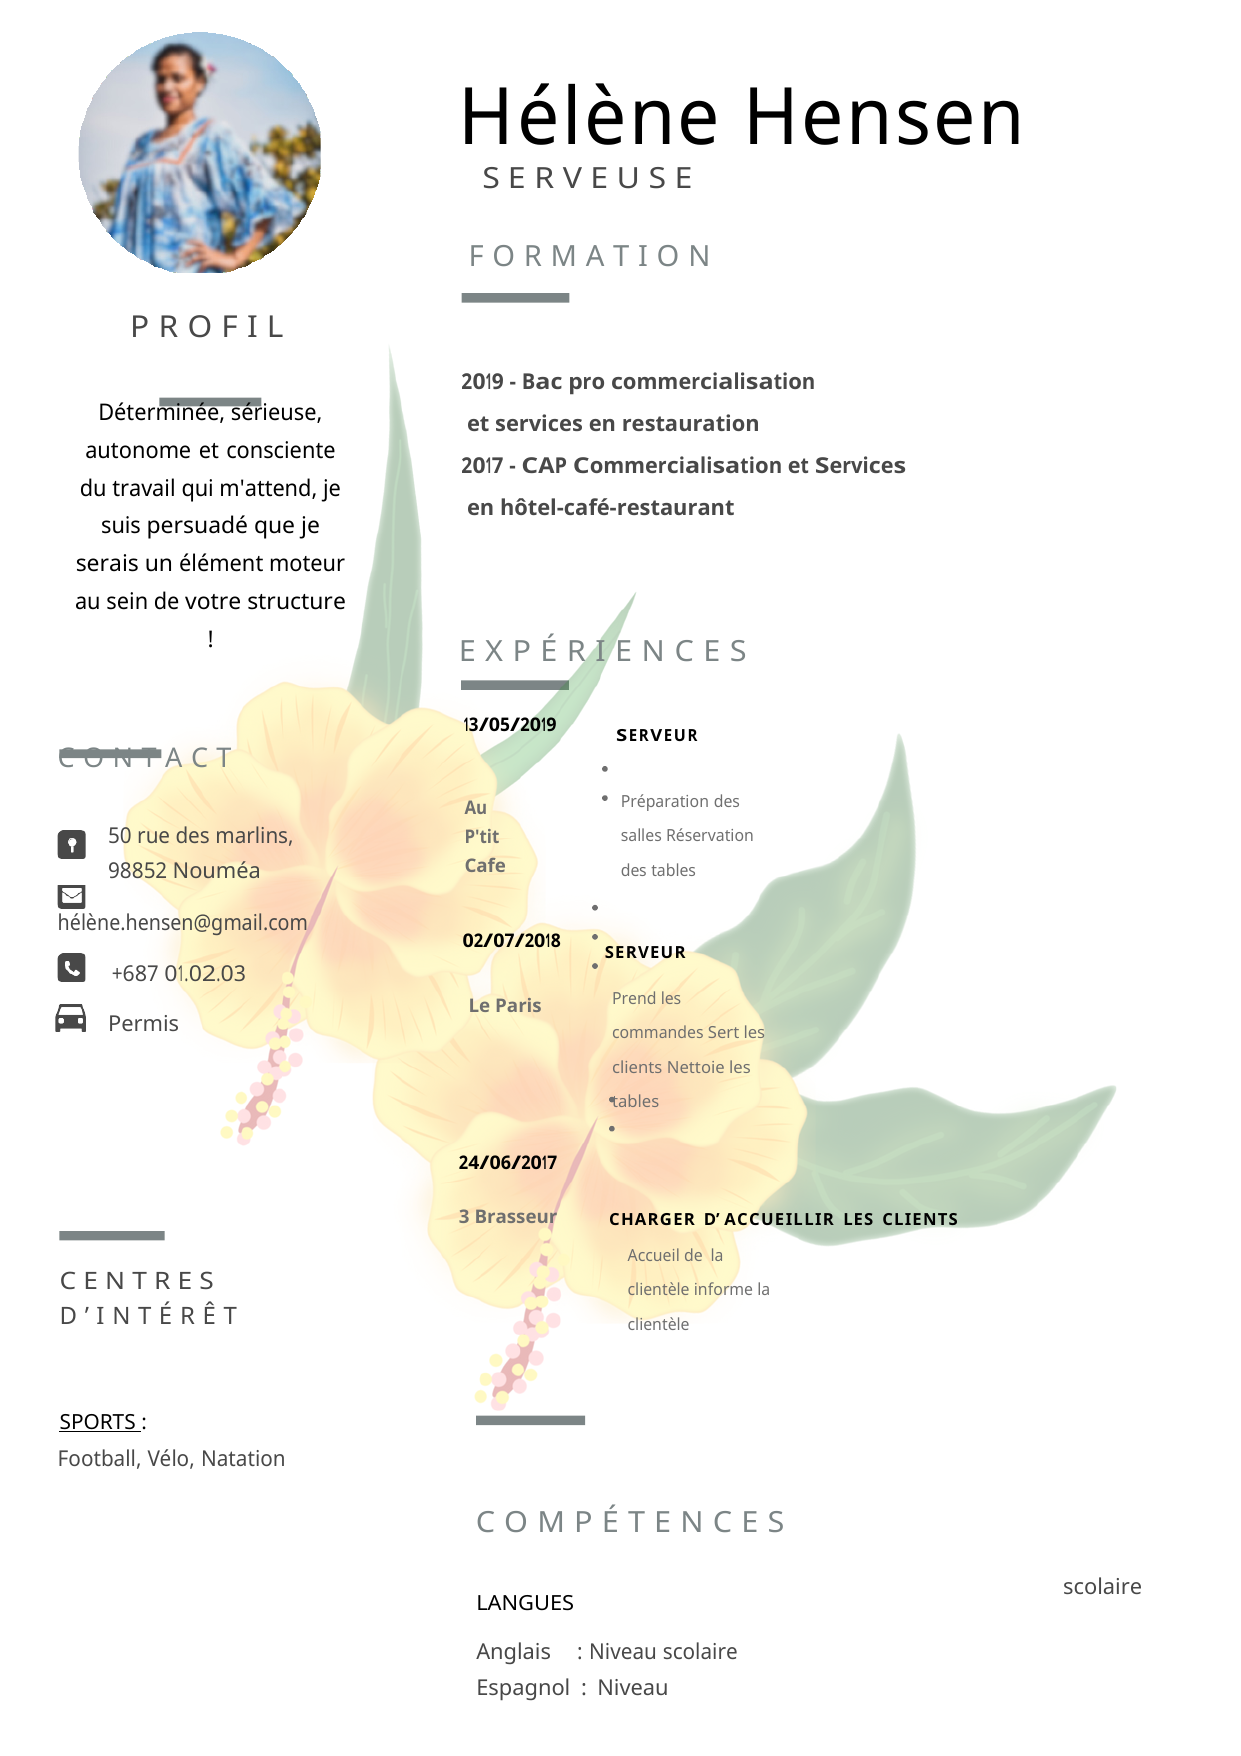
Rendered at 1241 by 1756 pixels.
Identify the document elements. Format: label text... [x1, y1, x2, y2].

text Anglais : Niveau scolaire Espagnol : Niveau scolaire [476, 1636, 742, 1702]
text +687 01.02.03 [57, 954, 357, 988]
text C O N T A C T [57, 738, 351, 775]
text D ’ I N T É R Ê T [59, 1297, 357, 1332]
text CHARGER D’ ACCUEILLIR LES CLIENTS [609, 1208, 1065, 1230]
text LANGUES [476, 1588, 742, 1616]
text 3 Brasseur [459, 1204, 566, 1229]
text Football, Vélo, Natation [57, 1443, 1065, 1473]
subtitle S E R V E U S E [455, 166, 719, 194]
text SPORTS : [59, 1407, 1065, 1435]
picture [78, 30, 321, 273]
subtitle C O M P É T E N C E S [476, 1501, 1065, 1541]
picture [57, 885, 86, 909]
text 2019 - Bac pro commercialisation et services en restauration [461, 366, 817, 438]
text Anglais : Niveau scolaire Espagnol : Niveau scolaire [1063, 1571, 1180, 1601]
text SERVEUR [604, 941, 1065, 964]
text 24/06/2017 [459, 1150, 566, 1175]
text 2017 - CAP Commercialisation et Services en hôtel-café-restaurant [461, 450, 909, 521]
picture [57, 953, 86, 982]
text Prend les commandes Sert les clients Nettoie les tables [612, 987, 776, 1112]
title Hélène Hensen [459, 60, 1065, 166]
subtitle E X P É R I E N C E S [458, 631, 1065, 670]
text 13/05/2019 SERVEUR [463, 712, 1065, 747]
text hélène.hensen@gmail.com [57, 890, 357, 935]
text Le Paris [468, 992, 566, 1018]
text Accueil de la clientèle informe la clientèle [627, 1243, 782, 1335]
text 02/07/2018 [462, 928, 566, 953]
picture [57, 830, 86, 859]
text Au P'tit Cafe [464, 794, 524, 878]
text C E N T R E S [59, 1262, 357, 1297]
text 50 rue des marlins, 98852 Nouméa [108, 820, 349, 885]
text F O R M A T I O N [459, 235, 719, 275]
text Préparation des salles Réservation des tables [621, 790, 782, 881]
picture [123, 343, 1117, 1411]
picture [55, 1004, 86, 1032]
text Permis [55, 1005, 357, 1038]
text P R O F I L [130, 292, 1065, 346]
text Déterminée, sérieuse, autonome et consciente du travail qui m'attend, je suis persuadé que je serais un élément moteur au sein de votre structure ! [73, 396, 347, 654]
